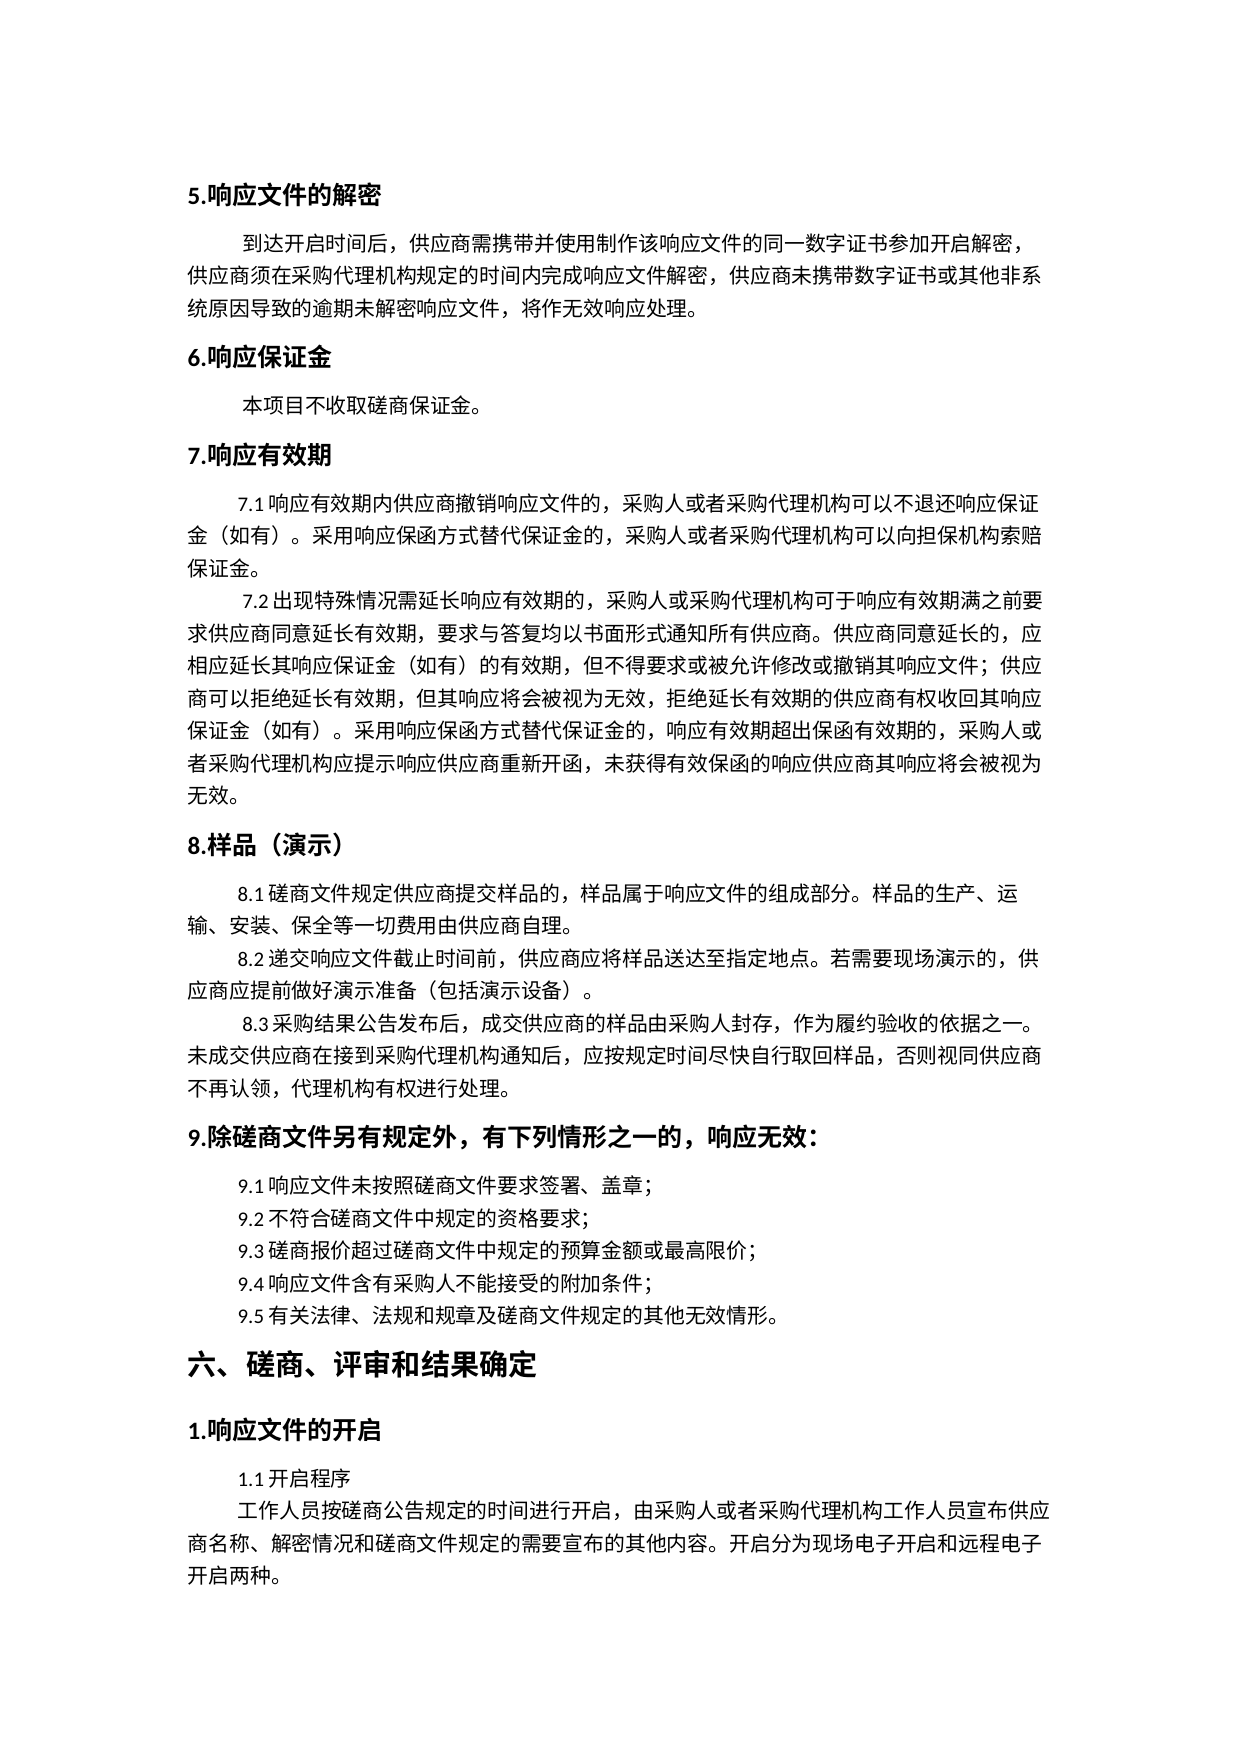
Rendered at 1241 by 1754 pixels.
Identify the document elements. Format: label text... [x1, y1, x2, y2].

text 本项目不收取磋商保证金。 [187, 389, 1053, 422]
text 9.2不符合磋商文件中规定的资格要求； [187, 1202, 1053, 1234]
text 9.5有关法律、法规和规章及磋商文件规定的其他无效情形。 [187, 1299, 1053, 1332]
text 5.响应文件的解密 [187, 162, 1053, 227]
text 1.响应文件的开启 [187, 1397, 1053, 1462]
text 7.2出现特殊情况需延长响应有效期的，采购人或采购代理机构可于响应有效期满之前要求供应商同意延长有效期，要求与答复均以书面形式通知所有供应商。供应商同意延长的，应相应延长其响应保证金（如有）的有效期，但不得要求或被允许修改或撤销其响应文件；供应商可以拒绝延长有效期，但其响应将会被视为无效，拒绝延长有效期的供应商有权收回其响应保证金（如有）。采用响应保函方式替代保证金的，响应有效期超出保函有效期的，采购人或者采购代理机构应提示响应供应商重新开函，未获得有效保函的响应供应商其响应将会被视为无效。 [187, 584, 1053, 812]
text 6.响应保证金 [187, 324, 1053, 389]
text 工作人员按磋商公告规定的时间进行开启，由采购人或者采购代理机构工作人员宣布供应商名称、解密情况和磋商文件规定的需要宣布的其他内容。开启分为现场电子开启和远程电子开启两种。 [187, 1494, 1053, 1592]
text 1.1开启程序 [187, 1462, 1053, 1494]
text 8.2递交响应文件截止时间前，供应商应将样品送达至指定地点。若需要现场演示的，供应商应提前做好演示准备（包括演示设备）。 [187, 942, 1053, 1007]
text 9.4响应文件含有采购人不能接受的附加条件； [187, 1267, 1053, 1299]
text 7.响应有效期 [187, 422, 1053, 487]
text 7.1响应有效期内供应商撤销响应文件的，采购人或者采购代理机构可以不退还响应保证金（如有）。采用响应保函方式替代保证金的，采购人或者采购代理机构可以向担保机构索赔保证金。 [187, 487, 1053, 584]
text 8.3采购结果公告发布后，成交供应商的样品由采购人封存，作为履约验收的依据之一。未成交供应商在接到采购代理机构通知后，应按规定时间尽快自行取回样品，否则视同供应商不再认领，代理机构有权进行处理。 [187, 1007, 1053, 1104]
text 8.1磋商文件规定供应商提交样品的，样品属于响应文件的组成部分。样品的生产、运输、安装、保全等一切费用由供应商自理。 [187, 877, 1053, 942]
text 9.除磋商文件另有规定外，有下列情形之一的，响应无效： [187, 1104, 1053, 1169]
text 8.样品（演示） [187, 812, 1053, 877]
text 到达开启时间后，供应商需携带并使用制作该响应文件的同一数字证书参加开启解密，供应商须在采购代理机构规定的时间内完成响应文件解密，供应商未携带数字证书或其他非系统原因导致的逾期未解密响应文件，将作无效响应处理。 [187, 227, 1053, 324]
text 六、磋商、评审和结果确定 [187, 1332, 1053, 1397]
text 9.1响应文件未按照磋商文件要求签署、盖章； [187, 1169, 1053, 1202]
text 9.3磋商报价超过磋商文件中规定的预算金额或最高限价； [187, 1234, 1053, 1267]
